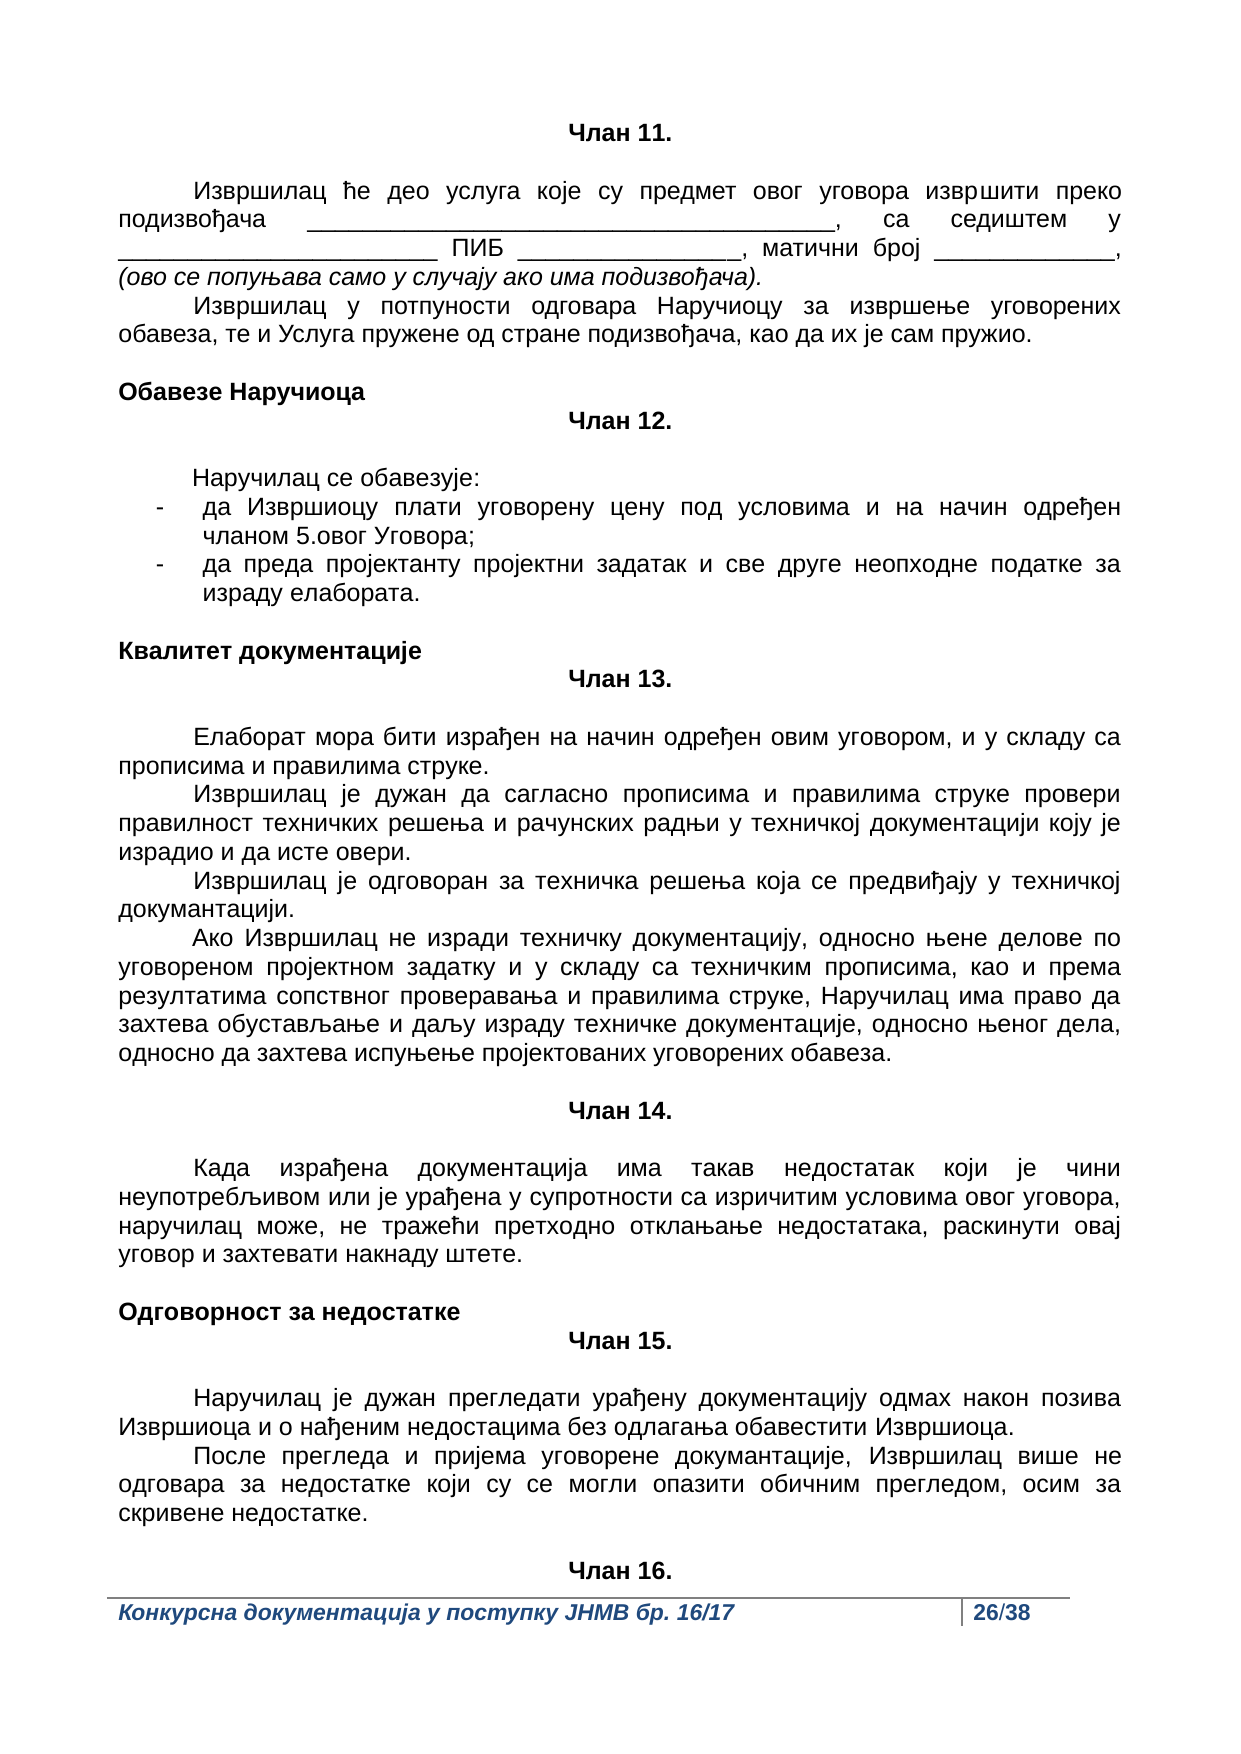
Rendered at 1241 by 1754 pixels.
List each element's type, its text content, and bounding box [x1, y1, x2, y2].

text Ако Извршилац не изради техничку документацију, односно њене делове по уговореном пројектном задатку и у складу са техничким прописима, као и према резултатима сопствног проверавања и правилима струке, Наручилац има право да захтева обустављање и даљу израду техничке документације, односно њеног дела, односно да захтева испуњење пројектованих уговорених обавеза. [118, 923, 1122, 1067]
text Извршилац у потпуности одговара Наручиоцу за извршење уговорених обавеза, те и Услуга пружене од стране подизвођача, као да их је сам пружио. [118, 291, 1122, 348]
text Одговорност за недостатке [118, 1297, 1122, 1326]
text Наручилац се обавезује: [118, 463, 1122, 492]
text Члан 15. [118, 1326, 1122, 1354]
text Извршилац је одговоран за техничка решења која се предвиђају у техничкој докумантацији. [118, 866, 1122, 923]
text Извршилац је дужан да сагласно прописима и правилима струке провери правилност техничких решења и рачунских радњи у техничкој документацији коју је израдио и да исте овери. [118, 779, 1122, 866]
text Обавезе Наручиоца [118, 377, 1122, 406]
text Квалитет документације [118, 636, 1122, 664]
text Када израђена документација има такав недостатак који је чини неупотребљивом или је урађена у супротности са изричитим условима овог уговора, наручилац може, не тражећи претходно отклањање недостатака, раскинути овај уговор и захтевати накнаду штете. [118, 1153, 1122, 1268]
text Члан 16. [118, 1556, 1122, 1584]
text Извршилац ће део услуга које су предмет овог уговора извршити преко подизвођача ______________________________________, са седиштем у _______________________ ПИБ ________________, матични број _____________, (ово се попуњава само у случају ако има подизвођача). [118, 176, 1122, 291]
text Члан 12. [118, 406, 1122, 434]
text Члан 13. [118, 664, 1122, 693]
text Наручилац је дужан прегледати урађену документацију одмах након позива Извршиоца и о нађеним недостацима без одлагања обавестити Извршиоца. [118, 1383, 1122, 1441]
list да преда пројектанту пројектни задатак и све друге неопходне податке за израду елабората. [156, 549, 1122, 607]
text Члан 11. [118, 118, 1122, 147]
list да Извршиоцу плати уговорену цену под условима и на начин одређен чланом 5.овог Уговора; [156, 492, 1122, 549]
text Елаборат мора бити израђен на начин одређен овим уговором, и у складу са прописима и правилима струке. [118, 722, 1122, 779]
text После прегледа и пријема уговорене докумантације, Извршилац више не одговара за недостатке који су се могли опазити обичним прегледом, осим за скривене недостатке. [118, 1441, 1122, 1527]
text Члан 14. [118, 1096, 1122, 1124]
